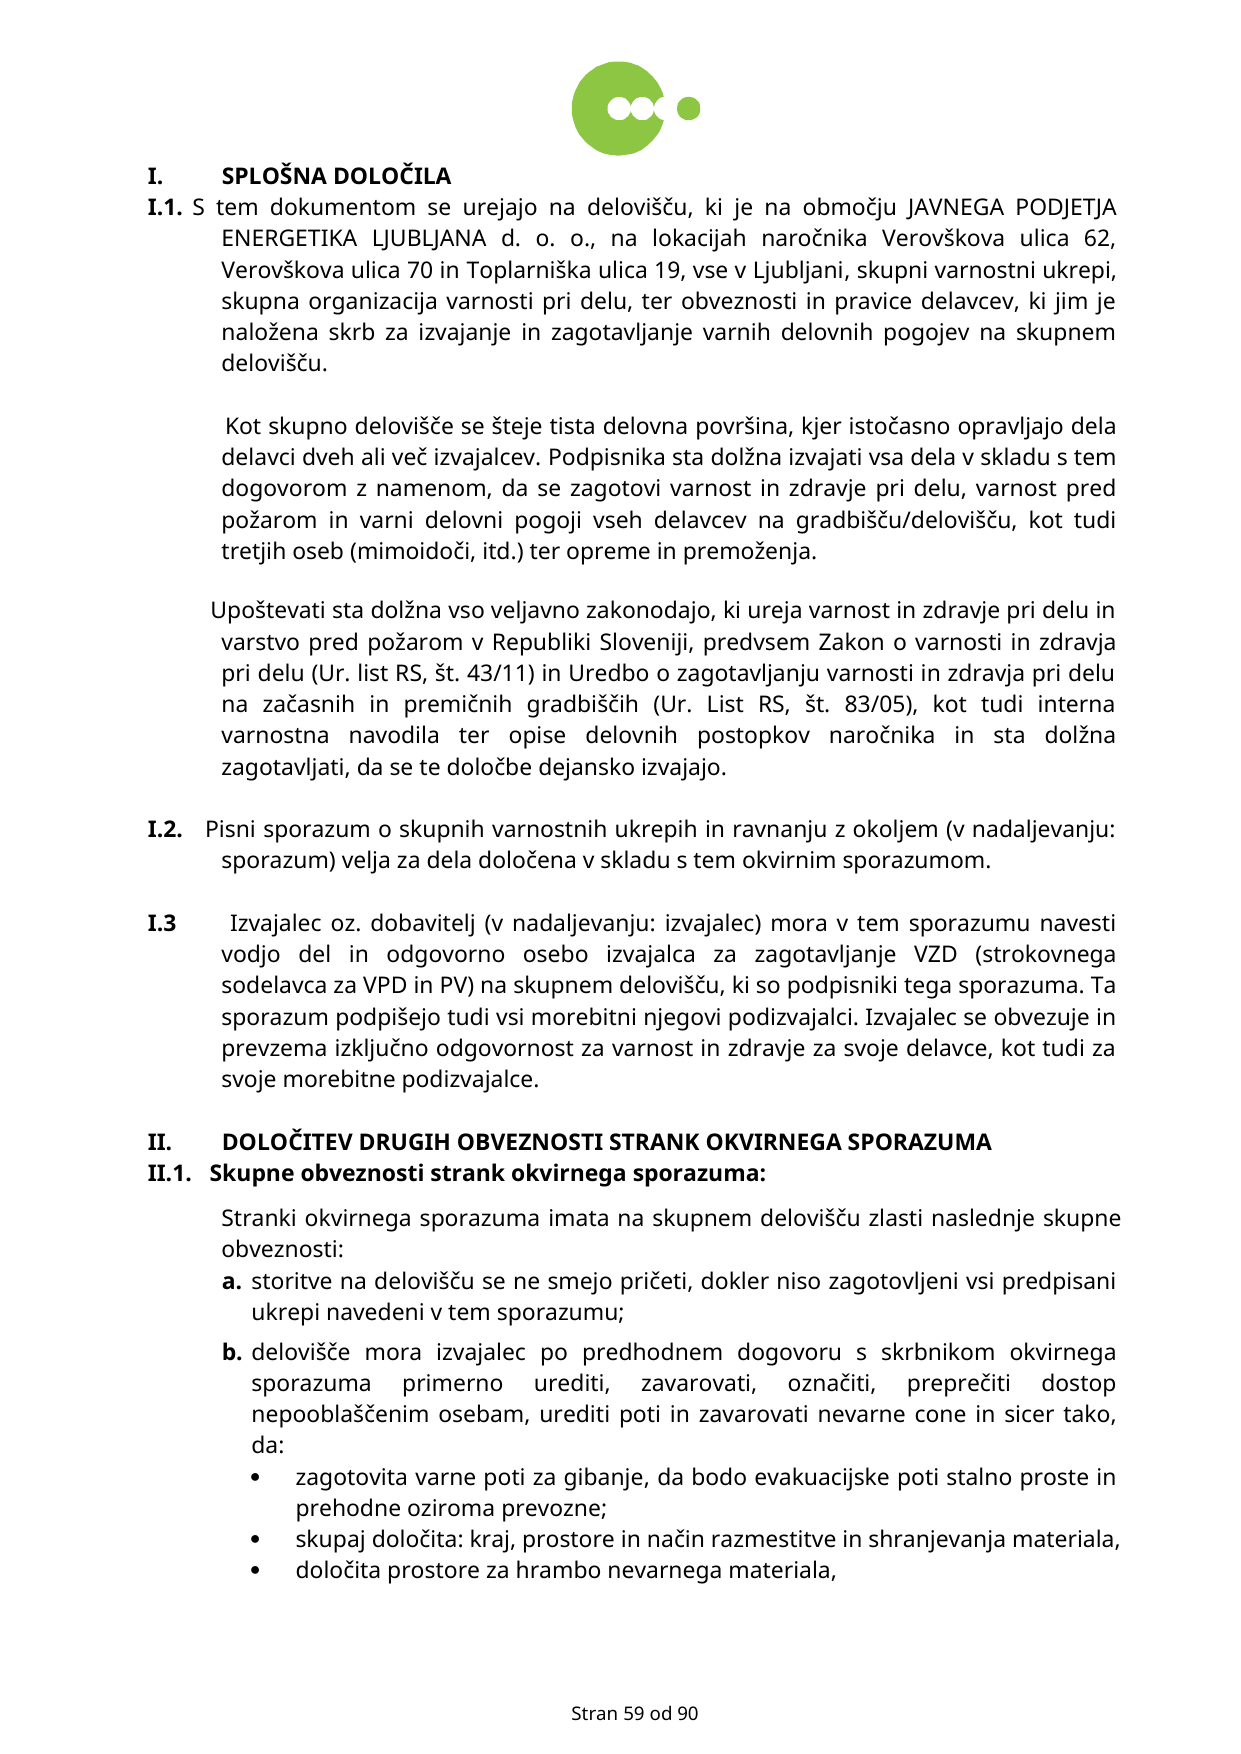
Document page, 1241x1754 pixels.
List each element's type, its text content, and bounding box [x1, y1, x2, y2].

text II. DOLOČITEV DRUGIH OBVEZNOSTI STRANK OKVIRNEGA SPORAZUMA [148, 1125, 1117, 1157]
text I.1. S tem dokumentom se urejajo na delovišču, ki je na območju JAVNEGA PODJETJA ENERGETIKA LJUBLJANA d. o. o., na lokacijah naročnika Verovškova ulica 62, Verovškova ulica 70 in Toplarniška ulica 19, vse v Ljubljani, skupni varnostni ukrepi, skupna organizacija varnosti pri delu, ter obveznosti in pravice delavcev, ki jim je naložena skrb za izvajanje in zagotavljanje varnih delovnih pogojev na skupnem delovišču. [148, 191, 1117, 379]
text I.3 Izvajalec oz. dobavitelj (v nadaljevanju: izvajalec) mora v tem sporazumu navesti vodjo del in odgovorno osebo izvajalca za zagotavljanje VZD (strokovnega sodelavca za VPD in PV) na skupnem delovišču, ki so podpisniki tega sporazuma. Ta sporazum podpišejo tudi vsi morebitni njegovi podizvajalci. Izvajalec se obvezuje in prevzema izključno odgovornost za varnost in zdravje za svoje delavce, kot tudi za svoje morebitne podizvajalce. [148, 907, 1117, 1094]
list storitve na delovišču se ne smejo pričeti, dokler niso zagotovljeni vsi predpisani ukrepi navedeni v tem sporazumu; [222, 1264, 1117, 1327]
text I.2. Pisni sporazum o skupnih varnostnih ukrepih in ravnanju z okoljem (v nadaljevanju: sporazum) velja za dela določena v skladu s tem okvirnim sporazumom. [148, 813, 1117, 875]
text Upoštevati sta dolžna vso veljavno zakonodajo, ki ureja varnost in zdravje pri delu in varstvo pred požarom v Republiki Sloveniji, predvsem Zakon o varnosti in zdravja pri delu (Ur. list RS, št. 43/11) in Uredbo o zagotavljanju varnosti in zdravja pri delu na začasnih in premičnih gradbiščih (Ur. List RS, št. 83/05), kot tudi interna varnostna navodila ter opise delovnih postopkov naročnika in sta dolžna zagotavljati, da se te določbe dejansko izvajajo. [148, 594, 1117, 782]
text II.1. Skupne obveznosti strank okvirnega sporazuma: [148, 1157, 1122, 1188]
list SPLOŠNA DOLOČILA [148, 160, 1117, 191]
text Stranki okvirnega sporazuma imata na skupnem delovišču zlasti naslednje skupne obveznosti: [221, 1202, 1122, 1264]
text Kot skupno delovišče se šteje tista delovna površina, kjer istočasno opravljajo dela delavci dveh ali več izvajalcev. Podpisnika sta dolžna izvajati vsa dela v skladu s tem dogovorom z namenom, da se zagotovi varnost in zdravje pri delu, varnost pred požarom in varni delovni pogoji vseh delavcev na gradbišču/delovišču, kot tudi tretjih oseb (mimoidoči, itd.) ter opreme in premoženja. [148, 410, 1117, 566]
list zagotovita varne poti za gibanje, da bodo evakuacijske poti stalno proste in prehodne oziroma prevozne; [251, 1461, 1117, 1523]
list delovišče mora izvajalec po predhodnem dogovoru s skrbnikom okvirnega sporazuma primerno urediti, zavarovati, označiti, preprečiti dostop nepooblaščenim osebam, urediti poti in zavarovati nevarne cone in sicer tako, da: [222, 1336, 1117, 1461]
list skupaj določita: kraj, prostore in način razmestitve in shranjevanja materiala, [251, 1523, 1122, 1554]
list določita prostore za hrambo nevarnega materiala, [251, 1554, 1122, 1586]
